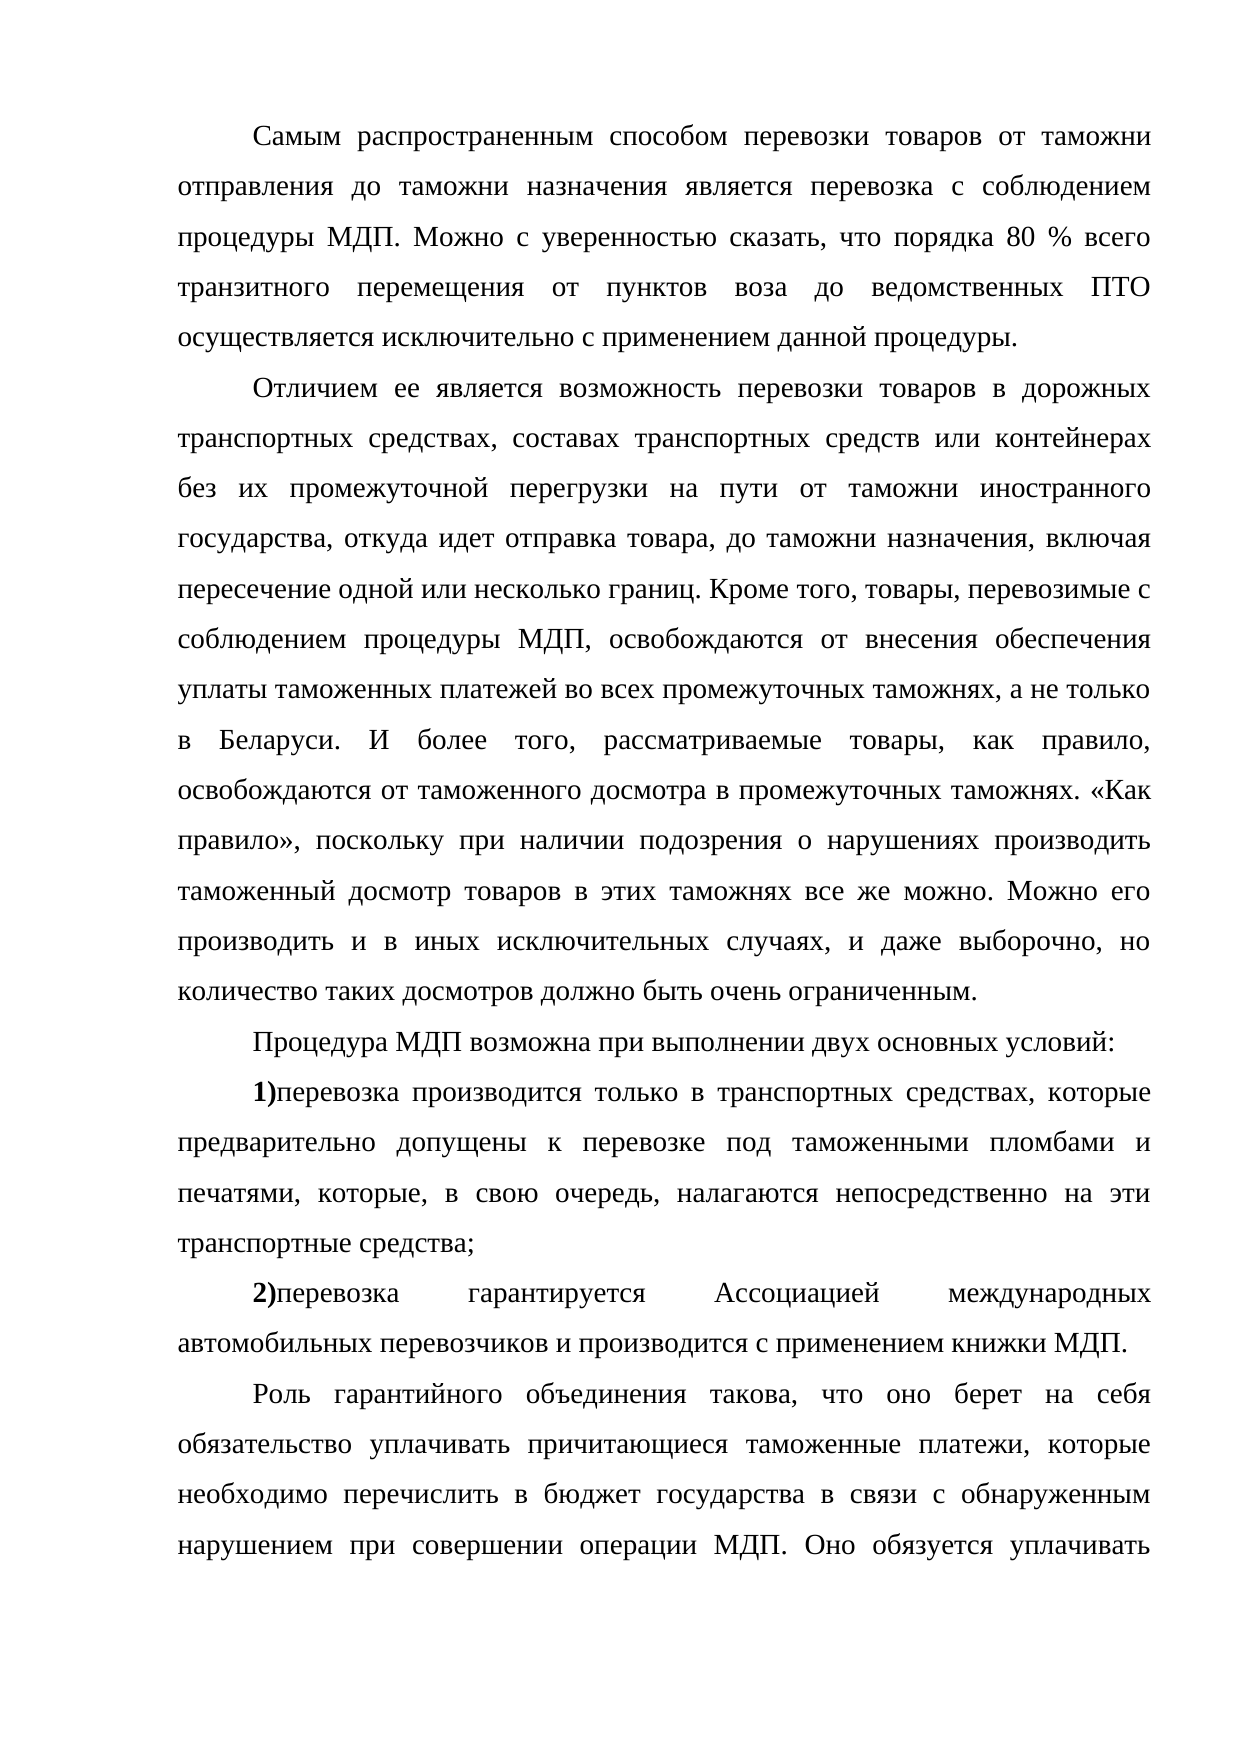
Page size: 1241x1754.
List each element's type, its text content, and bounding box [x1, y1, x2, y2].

text Самым распространенным способом перевозки товаров от таможни отправления до таможни назначения является перевозка с соблюдением процедуры МДП. Можно с уверенностью сказать, что порядка 80 % всего транзитного перемещения от пунктов воза до ведомственных ПТО осуществляется исключительно с применением данной процедуры. [177, 118, 1152, 353]
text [177, 1376, 1152, 1560]
text 2)перевозка гарантируется Ассоциацией международных автомобильных перевозчиков и производится с применением книжки МДП. [177, 1275, 1152, 1359]
text Процедура МДП возможна при выполнении двух основных условий: [177, 1024, 1152, 1057]
text 1)перевозка производится только в транспортных средствах, которые предварительно допущены к перевозке под таможенными пломбами и печатями, которые, в свою очередь, налагаются непосредственно на эти транспортные средства; [177, 1074, 1152, 1258]
text Отличием ее является возможность перевозки товаров в дорожных транспортных средствах, составах транспортных средств или контейнерах без их промежуточной перегрузки на пути от таможни иностранного государства, откуда идет отправка товара, до таможни назначения, включая пересечение одной или несколько границ. Кроме того, товары, перевозимые с соблюдением процедуры МДП, освобождаются от внесения обеспечения уплаты таможенных платежей во всех промежуточных таможнях, а не только в Беларуси. И более того, рассматриваемые товары, как правило, освобождаются от таможенного досмотра в промежуточных таможнях. «Как правило», поскольку при наличии подозрения о нарушениях производить таможенный досмотр товаров в этих таможнях все же можно. Можно его производить и в иных исключительных случаях, и даже выборочно, но количество таких досмотров должно быть очень ограниченным. [177, 370, 1152, 1007]
